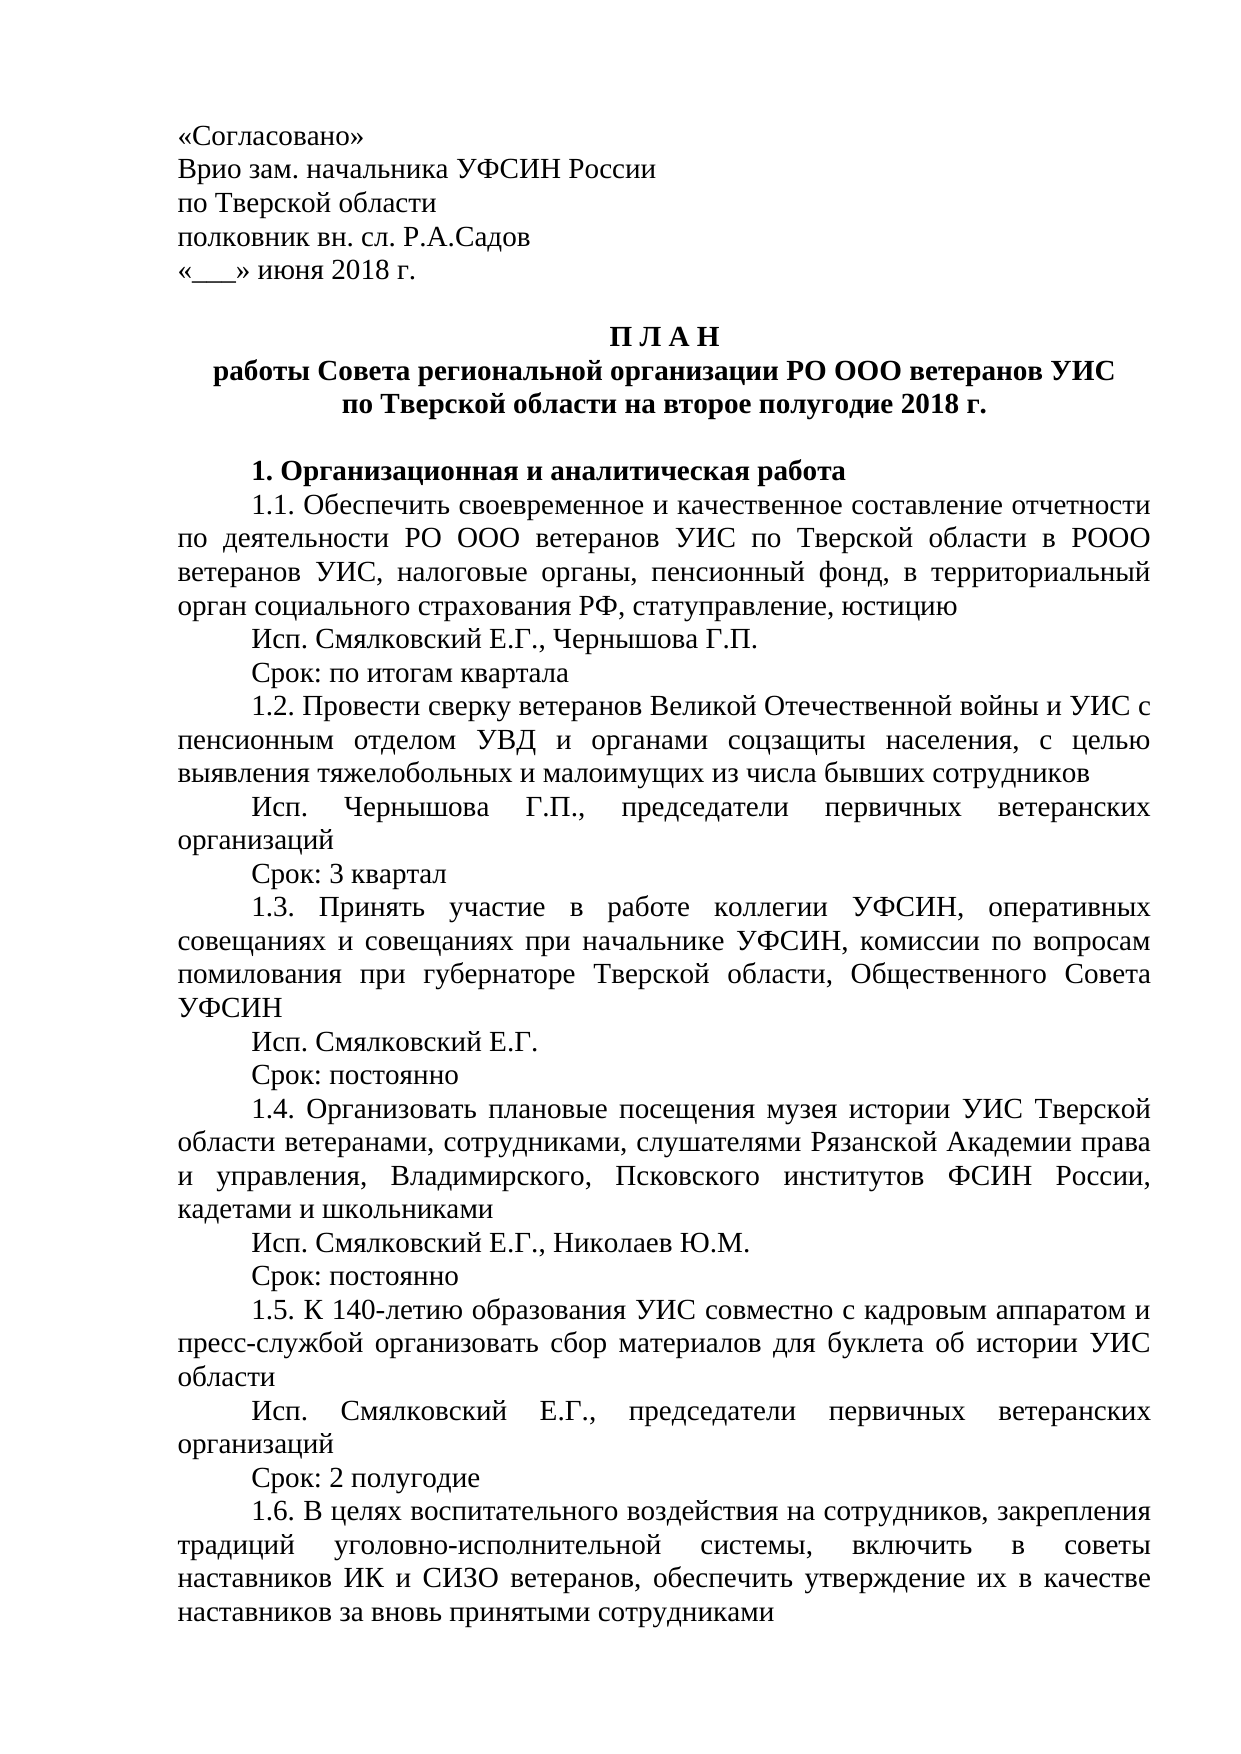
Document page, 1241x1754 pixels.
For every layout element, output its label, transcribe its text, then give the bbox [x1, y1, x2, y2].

text Срок: 2 полугодие [177, 1460, 1152, 1493]
text Исп. Чернышова Г.П., председатели первичных ветеранских организаций [177, 789, 1152, 856]
text 1.3. Принять участие в работе коллегии УФСИН, оперативных совещаниях и совещаниях при начальнике УФСИН, комиссии по вопросам помилования при губернаторе Тверской области, Общественного Совета УФСИН [177, 889, 1152, 1024]
text Исп. Смялковский Е.Г., председатели первичных ветеранских организаций [177, 1393, 1152, 1460]
text «___» июня 2018 г. [177, 252, 1152, 286]
text 1.2. Провести сверку ветеранов Великой Отечественной войны и УИС с пенсионным отделом УВД и органами соцзащиты населения, с целью выявления тяжелобольных и малоимущих из числа бывших сотрудников [177, 688, 1152, 789]
text П Л А Н [177, 319, 1152, 353]
text Срок: 3 квартал [177, 856, 1152, 889]
text Исп. Смялковский Е.Г. [177, 1024, 1152, 1057]
text работы Совета региональной организации РО ООО ветеранов УИС [177, 353, 1152, 386]
text Срок: постоянно [177, 1057, 1152, 1091]
text Срок: по итогам квартала [177, 655, 1152, 688]
text Исп. Смялковский Е.Г., Николаев Ю.М. [177, 1225, 1152, 1258]
text Срок: постоянно [177, 1258, 1152, 1292]
text Врио зам. начальника УФСИН России [177, 152, 1152, 185]
text 1.1. Обеспечить своевременное и качественное составление отчетности по деятельности РО ООО ветеранов УИС по Тверской области в РООО ветеранов УИС, налоговые органы, пенсионный фонд, в территориальный орган социального страхования РФ, статуправление, юстицию [177, 487, 1152, 621]
text 1.4. Организовать плановые посещения музея истории УИС Тверской области ветеранами, сотрудниками, слушателями Рязанской Академии права и управления, Владимирского, Псковского институтов ФСИН России, кадетами и школьниками [177, 1091, 1152, 1225]
text Исп. Смялковский Е.Г., Чернышова Г.П. [177, 621, 1152, 655]
list 1. Организационная и аналитическая работа [177, 453, 1152, 487]
text «Согласовано» [177, 118, 1152, 152]
text по Тверской области [177, 185, 1152, 219]
text полковник вн. сл. Р.А.Садов [177, 219, 1152, 252]
text 1.6. В целях воспитательного воздействия на сотрудников, закрепления традиций уголовно-исполнительной системы, включить в советы наставников ИК и СИЗО ветеранов, обеспечить утверждение их в качестве наставников за вновь принятыми сотрудниками [177, 1493, 1152, 1627]
text 1.5. К 140-летию образования УИС совместно с кадровым аппаратом и пресс-службой организовать сбор материалов для буклета об истории УИС области [177, 1292, 1152, 1393]
text по Тверской области на второе полугодие 2018 г. [177, 386, 1152, 420]
